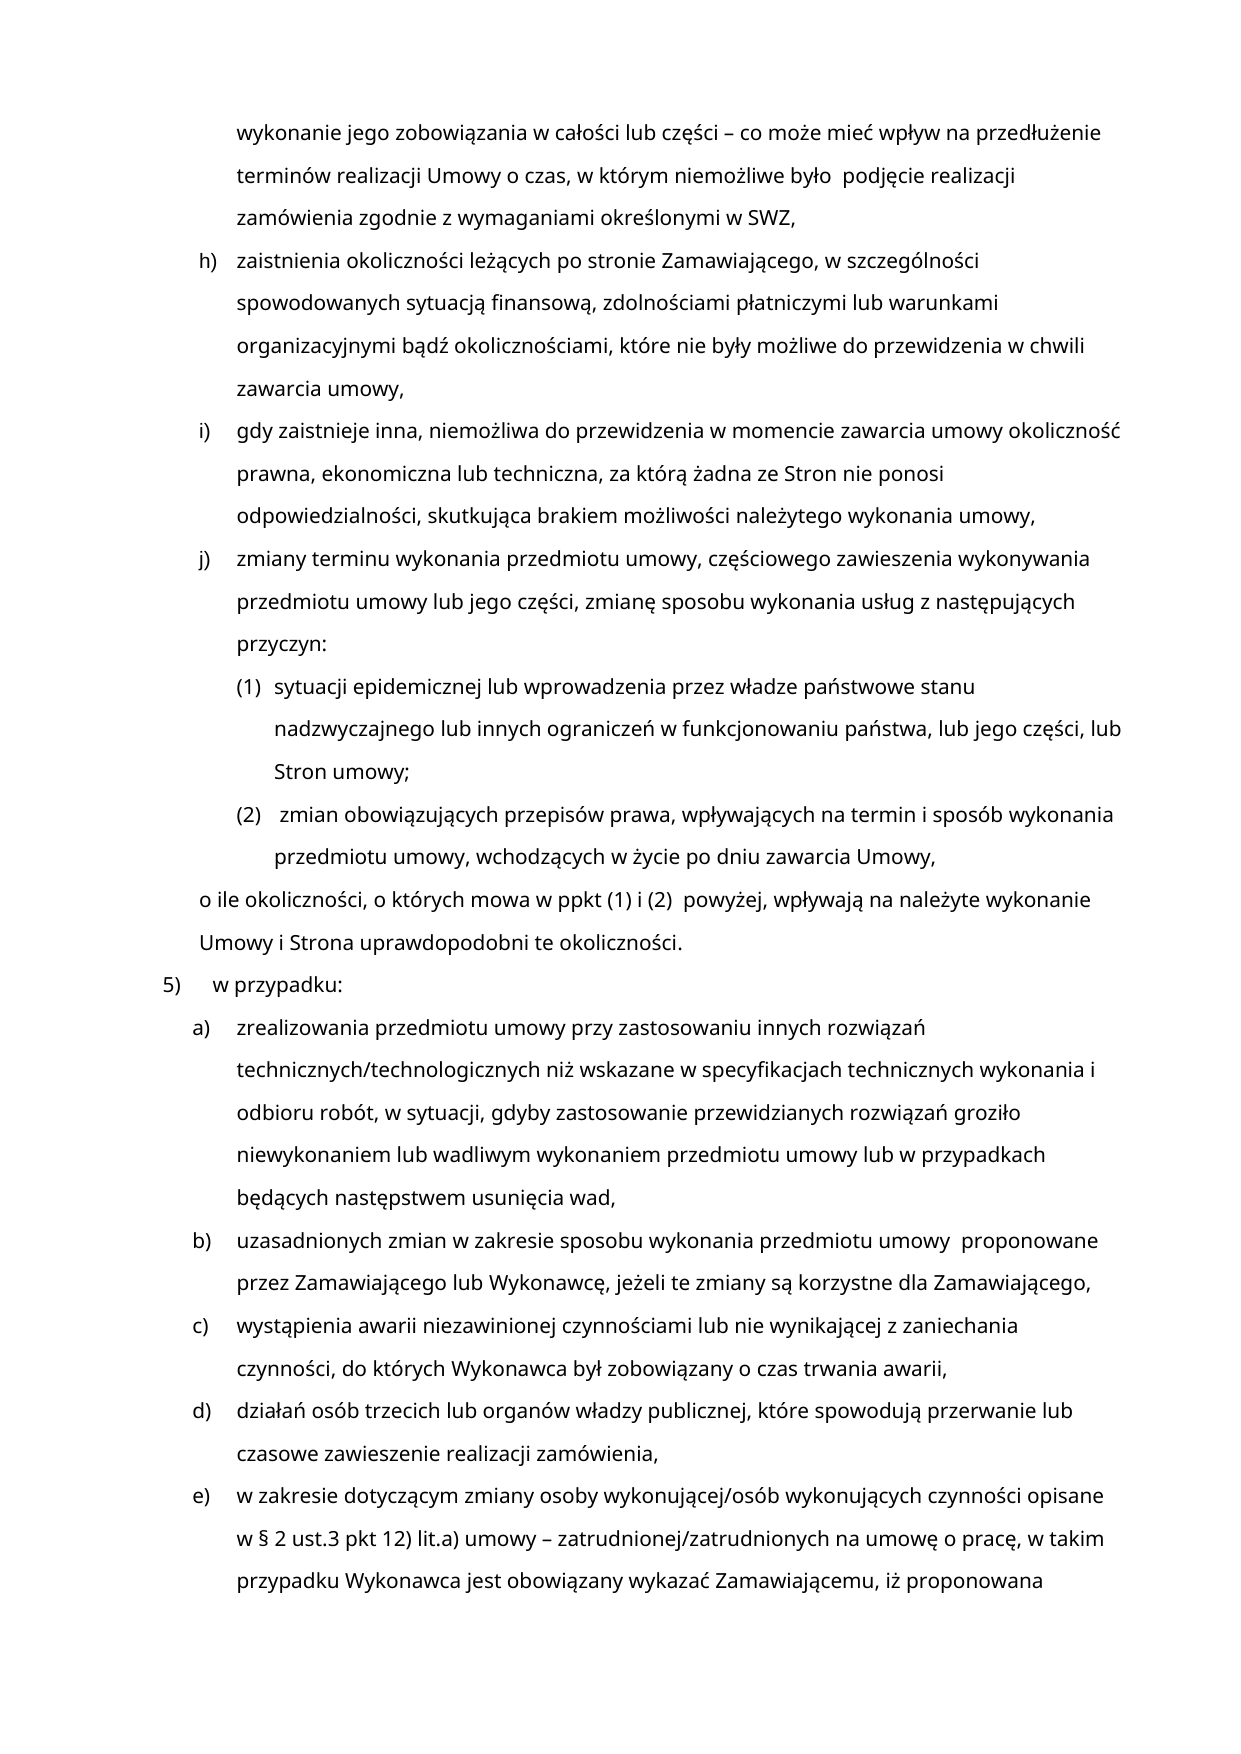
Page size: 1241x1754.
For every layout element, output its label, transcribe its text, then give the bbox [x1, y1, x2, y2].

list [192, 1481, 1122, 1595]
list uzasadnionych zmian w zakresie sposobu wykonania przedmiotu umowy proponowane przez Zamawiającego lub Wykonawcę, jeżeli te zmiany są korzystne dla Zamawiającego, [192, 1226, 1122, 1297]
list działań osób trzecich lub organów władzy publicznej, które spowodują przerwanie lub czasowe zawieszenie realizacji zamówienia, [192, 1396, 1122, 1467]
list zmiany terminu wykonania przedmiotu umowy, częściowego zawieszenia wykonywania przedmiotu umowy lub jego części, zmianę sposobu wykonania usług z następujących przyczyn: [199, 544, 1122, 658]
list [199, 118, 1122, 232]
list sytuacji epidemicznej lub wprowadzenia przez władze państwowe stanu nadzwyczajnego lub innych ograniczeń w funkcjonowaniu państwa, lub jego części, lub Stron umowy; [236, 672, 1122, 786]
text o ile okoliczności, o których mowa w ppkt (1) i (2) powyżej, wpływają na należyte wykonanie Umowy i Strona uprawdopodobni te okoliczności. [199, 885, 1122, 956]
list zrealizowania przedmiotu umowy przy zastosowaniu innych rozwiązań technicznych/technologicznych niż wskazane w specyfikacjach technicznych wykonania i odbioru robót, w sytuacji, gdyby zastosowanie przewidzianych rozwiązań groziło niewykonaniem lub wadliwym wykonaniem przedmiotu umowy lub w przypadkach będących następstwem usunięcia wad, [192, 1013, 1122, 1212]
list wystąpienia awarii niezawinionej czynnościami lub nie wynikającej z zaniechania czynności, do których Wykonawca był zobowiązany o czas trwania awarii, [192, 1311, 1122, 1382]
list gdy zaistnieje inna, niemożliwa do przewidzenia w momencie zawarcia umowy okoliczność prawna, ekonomiczna lub techniczna, za którą żadna ze Stron nie ponosi odpowiedzialności, skutkująca brakiem możliwości należytego wykonania umowy, [199, 416, 1122, 530]
list zaistnienia okoliczności leżących po stronie Zamawiającego, w szczególności spowodowanych sytuacją finansową, zdolnościami płatniczymi lub warunkami organizacyjnymi bądź okolicznościami, które nie były możliwe do przewidzenia w chwili zawarcia umowy, [199, 246, 1122, 402]
list w przypadku: [162, 970, 1122, 999]
list zmian obowiązujących przepisów prawa, wpływających na termin i sposób wykonania przedmiotu umowy, wchodzących w życie po dniu zawarcia Umowy, [236, 800, 1122, 871]
